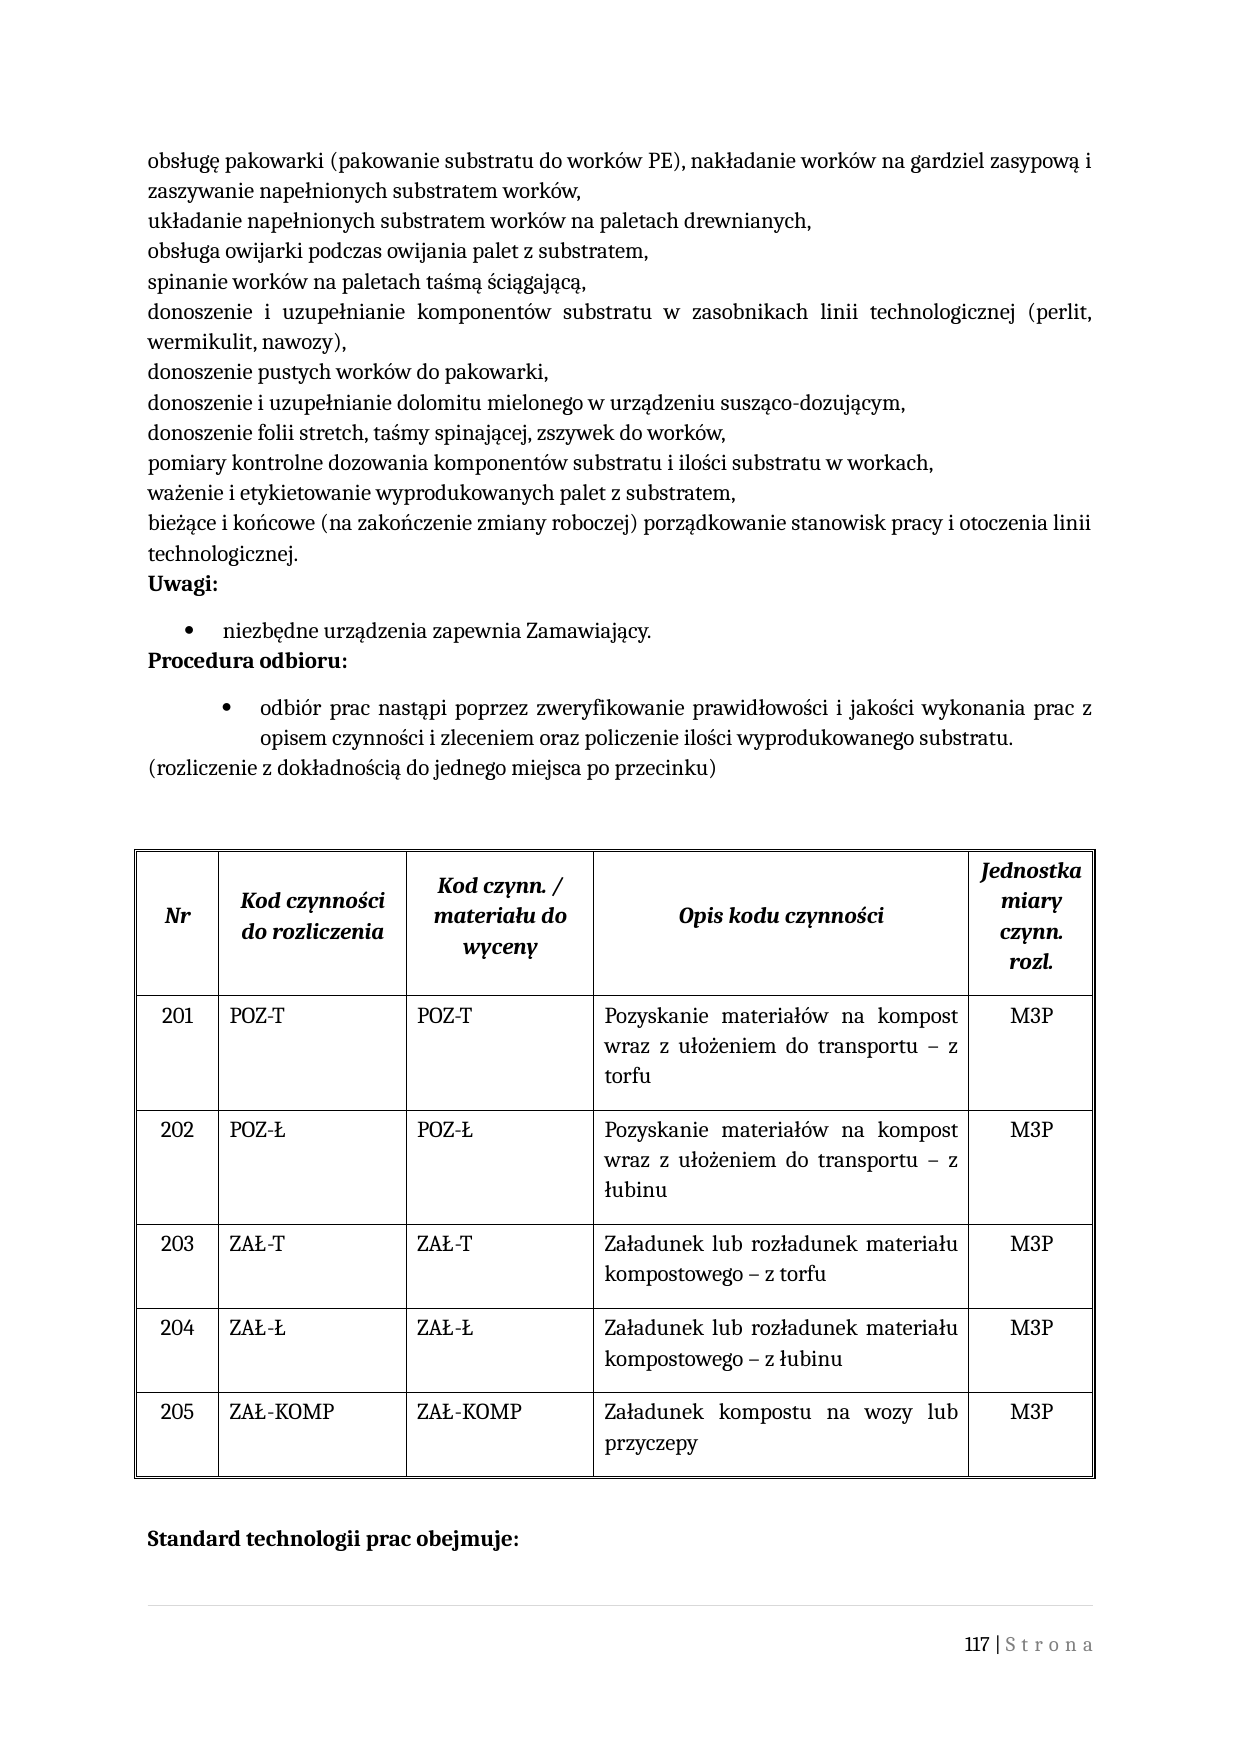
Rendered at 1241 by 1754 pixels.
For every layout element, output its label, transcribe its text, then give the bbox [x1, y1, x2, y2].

text donoszenie i uzupełnianie komponentów substratu w zasobnikach linii technologicznej (perlit, wermikulit, nawozy), [148, 299, 1093, 355]
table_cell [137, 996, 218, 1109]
text ważenie i etykietowanie wyprodukowanych palet z substratem, [148, 480, 1093, 506]
text obsługę pakowarki (pakowanie substratu do worków PE), nakładanie worków na gardziel zasypową i zaszywanie napełnionych substratem worków, [148, 148, 1093, 204]
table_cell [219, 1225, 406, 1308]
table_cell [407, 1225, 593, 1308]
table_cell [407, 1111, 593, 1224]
list niezbędne urządzenia zapewnia Zamawiający. [185, 617, 1093, 644]
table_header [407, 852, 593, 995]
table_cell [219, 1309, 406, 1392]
text bieżące i końcowe (na zakończenie zmiany roboczej) porządkowanie stanowisk pracy i otoczenia linii technologicznej. [148, 510, 1093, 567]
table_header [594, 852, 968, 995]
list odbiór prac nastąpi poprzez zweryfikowanie prawidłowości i jakości wykonania prac z opisem czynności i zleceniem oraz policzenie ilości wyprodukowanego substratu. [223, 694, 1093, 751]
text Procedura odbioru: [148, 648, 1093, 674]
text (rozliczenie z dokładnością do jednego miejsca po przecinku) [148, 755, 1093, 781]
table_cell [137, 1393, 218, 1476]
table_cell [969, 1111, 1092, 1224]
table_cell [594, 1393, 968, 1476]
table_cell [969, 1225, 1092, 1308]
text pomiary kontrolne dozowania komponentów substratu i ilości substratu w workach, [148, 450, 1093, 476]
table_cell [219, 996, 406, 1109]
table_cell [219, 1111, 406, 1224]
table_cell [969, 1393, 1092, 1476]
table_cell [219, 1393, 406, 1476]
text Standard technologii prac obejmuje: [148, 1526, 1093, 1552]
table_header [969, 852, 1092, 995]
text obsługa owijarki podczas owijania palet z substratem, [148, 238, 1093, 264]
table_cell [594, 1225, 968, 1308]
text układanie napełnionych substratem worków na paletach drewnianych, [148, 208, 1093, 234]
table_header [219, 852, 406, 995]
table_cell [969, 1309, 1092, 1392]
text Uwagi: [148, 571, 1093, 597]
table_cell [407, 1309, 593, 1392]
text spinanie worków na paletach taśmą ściągającą, [148, 268, 1093, 295]
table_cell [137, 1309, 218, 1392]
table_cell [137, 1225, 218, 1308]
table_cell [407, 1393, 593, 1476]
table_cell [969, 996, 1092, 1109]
text donoszenie pustych worków do pakowarki, [148, 359, 1093, 385]
text donoszenie folii stretch, taśmy spinającej, zszywek do worków, [148, 419, 1093, 446]
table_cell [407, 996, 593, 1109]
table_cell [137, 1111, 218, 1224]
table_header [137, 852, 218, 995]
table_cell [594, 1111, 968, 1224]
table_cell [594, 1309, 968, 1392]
text donoszenie i uzupełnianie dolomitu mielonego w urządzeniu susząco-dozującym, [148, 389, 1093, 416]
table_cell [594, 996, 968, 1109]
